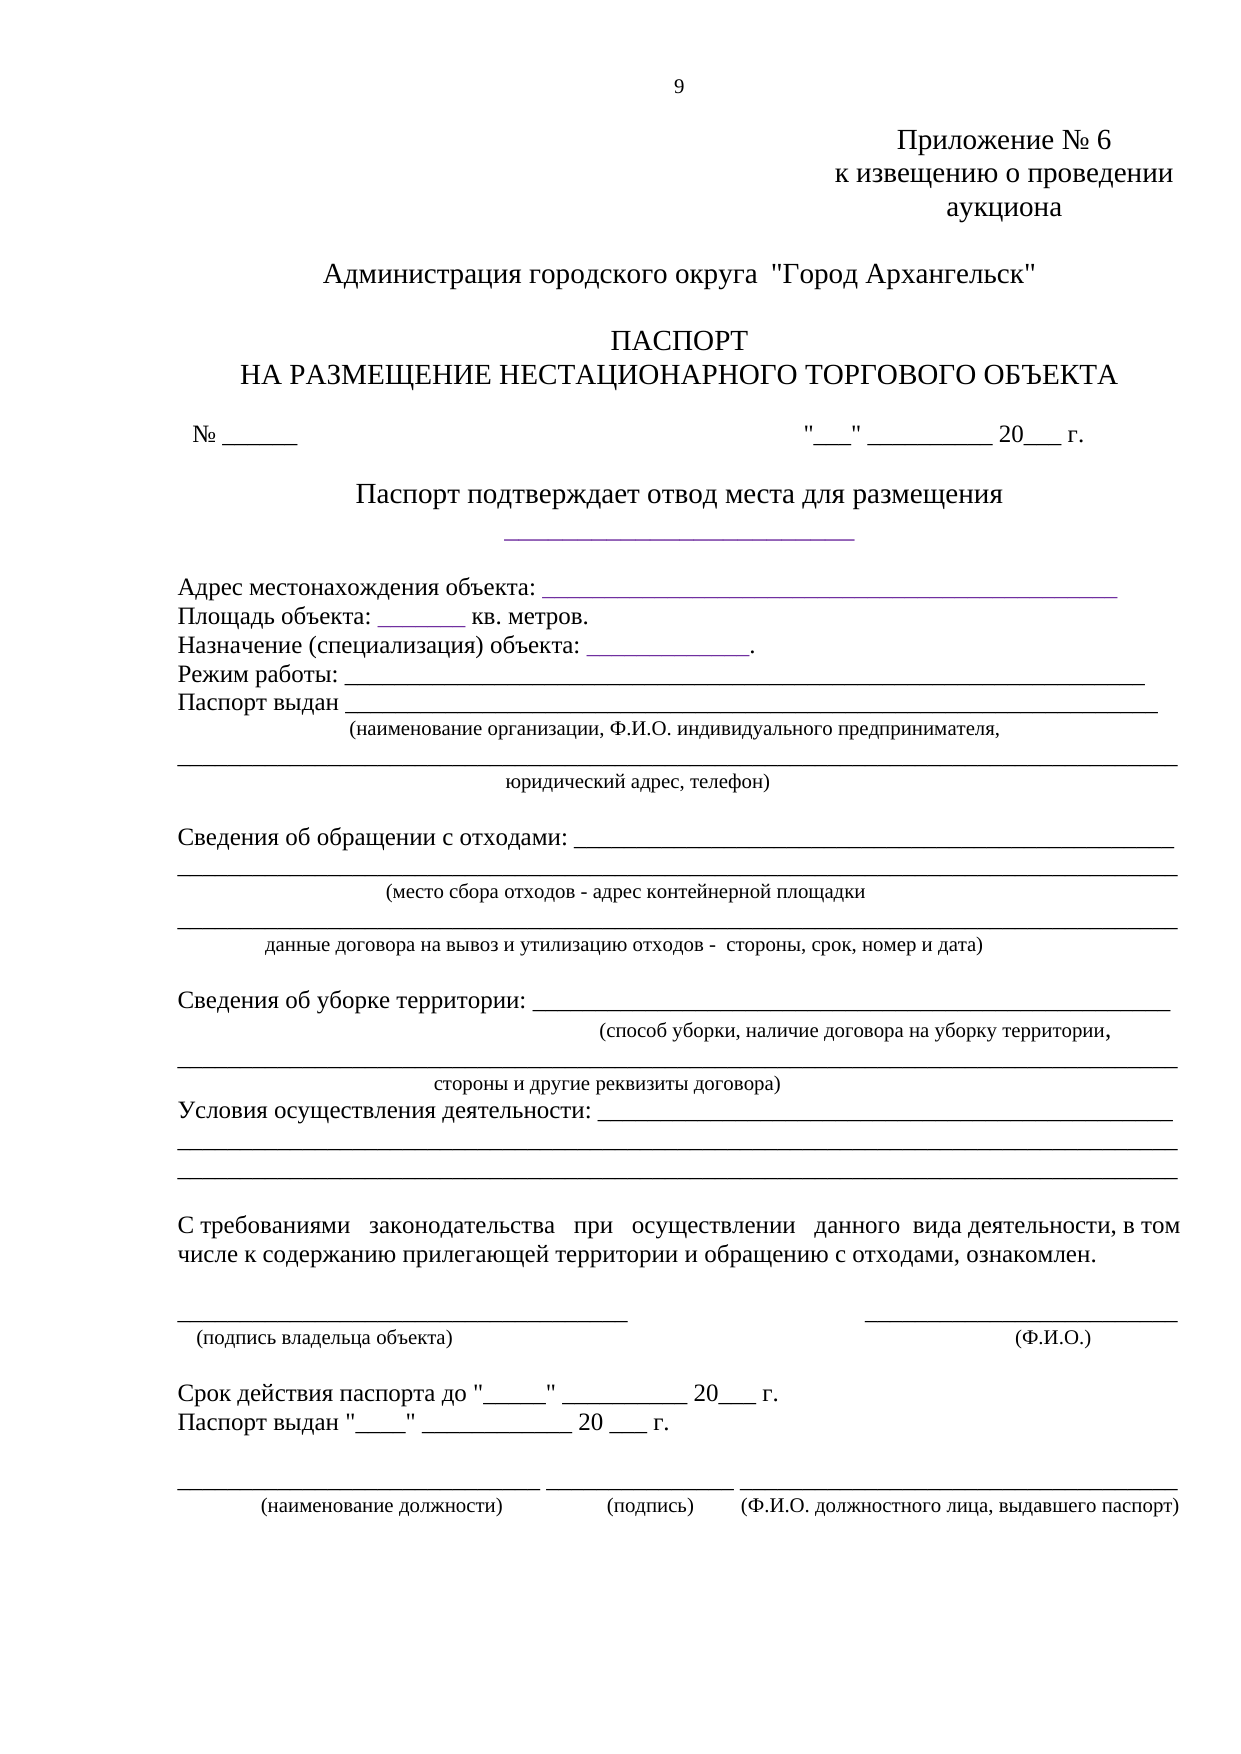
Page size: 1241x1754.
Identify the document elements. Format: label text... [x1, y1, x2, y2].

text ________________________________________________________________________________ [177, 1042, 1181, 1071]
text Площадь объекта: _______ кв. метров. [177, 601, 1181, 630]
text ________________________ [177, 510, 1181, 544]
text _____________________________ _______________ ___________________________________ [177, 1464, 1181, 1493]
text Срок действия паспорта до "_____" __________ 20___ г. [177, 1378, 1181, 1407]
text Паспорт подтверждает отвод места для размещения [177, 477, 1181, 510]
text Паспорт выдан _________________________________________________________________ [177, 687, 1181, 716]
text НА РАЗМЕЩЕНИЕ НЕСТАЦИОНАРНОГО ТОРГОВОГО ОБЪЕКТА [177, 357, 1181, 390]
text стороны и другие реквизиты договора) [177, 1071, 1181, 1095]
text к извещению о проведении аукциона [827, 156, 1181, 223]
text Сведения об обращении с отходами: ________________________________________________ [177, 822, 1181, 851]
text (наименование организации, Ф.И.О. индивидуального предпринимателя, [177, 716, 1181, 740]
text данные договора на вывоз и утилизацию отходов - стороны, срок, номер и дата) [177, 932, 1181, 956]
text № ______ "___" __________ 20___ г. [192, 419, 1181, 448]
text юридический адрес, телефон) [177, 769, 1181, 793]
text Режим работы: ________________________________________________________________ [177, 659, 1152, 687]
text Паспорт выдан "____" ____________ 20 ___ г. [177, 1407, 1181, 1436]
text Адрес местонахождения объекта: ______________________________________________ [177, 572, 1181, 601]
text ________________________________________________________________________________ [177, 1124, 1181, 1153]
text ________________________________________________________________________________ [177, 903, 1181, 932]
text Администрация городского округа "Город Архангельск" [177, 256, 1181, 290]
text Сведения об уборке территории: ___________________________________________________ [177, 985, 1181, 1014]
text Приложение № 6 [827, 122, 1181, 156]
text ________________________________________________________________________________ [177, 1153, 1181, 1181]
text С требованиями законодательства при осуществлении данного вида деятельности, в том числе к содержанию прилегающей территории и обращению с отходами, ознакомлен. [177, 1210, 1181, 1268]
text (подпись владельца объекта) (Ф.И.О.) [177, 1325, 1181, 1349]
text (способ уборки, наличие договора на уборку территории, [177, 1014, 1181, 1042]
text Условия осуществления деятельности: ______________________________________________ [177, 1095, 1181, 1124]
text ________________________________________________________________________________ [177, 740, 1181, 769]
text (наименование должности) (подпись) (Ф.И.О. должностного лица, выдавшего паспорт) [177, 1493, 1181, 1517]
text ____________________________________ _________________________ [177, 1296, 1181, 1325]
text (место сбора отходов - адрес контейнерной площадки [177, 879, 1181, 903]
text Назначение (специализация) объекта: _____________. [177, 630, 1181, 659]
text ПАСПОРТ [177, 323, 1181, 357]
text ________________________________________________________________________________ [177, 851, 1181, 879]
